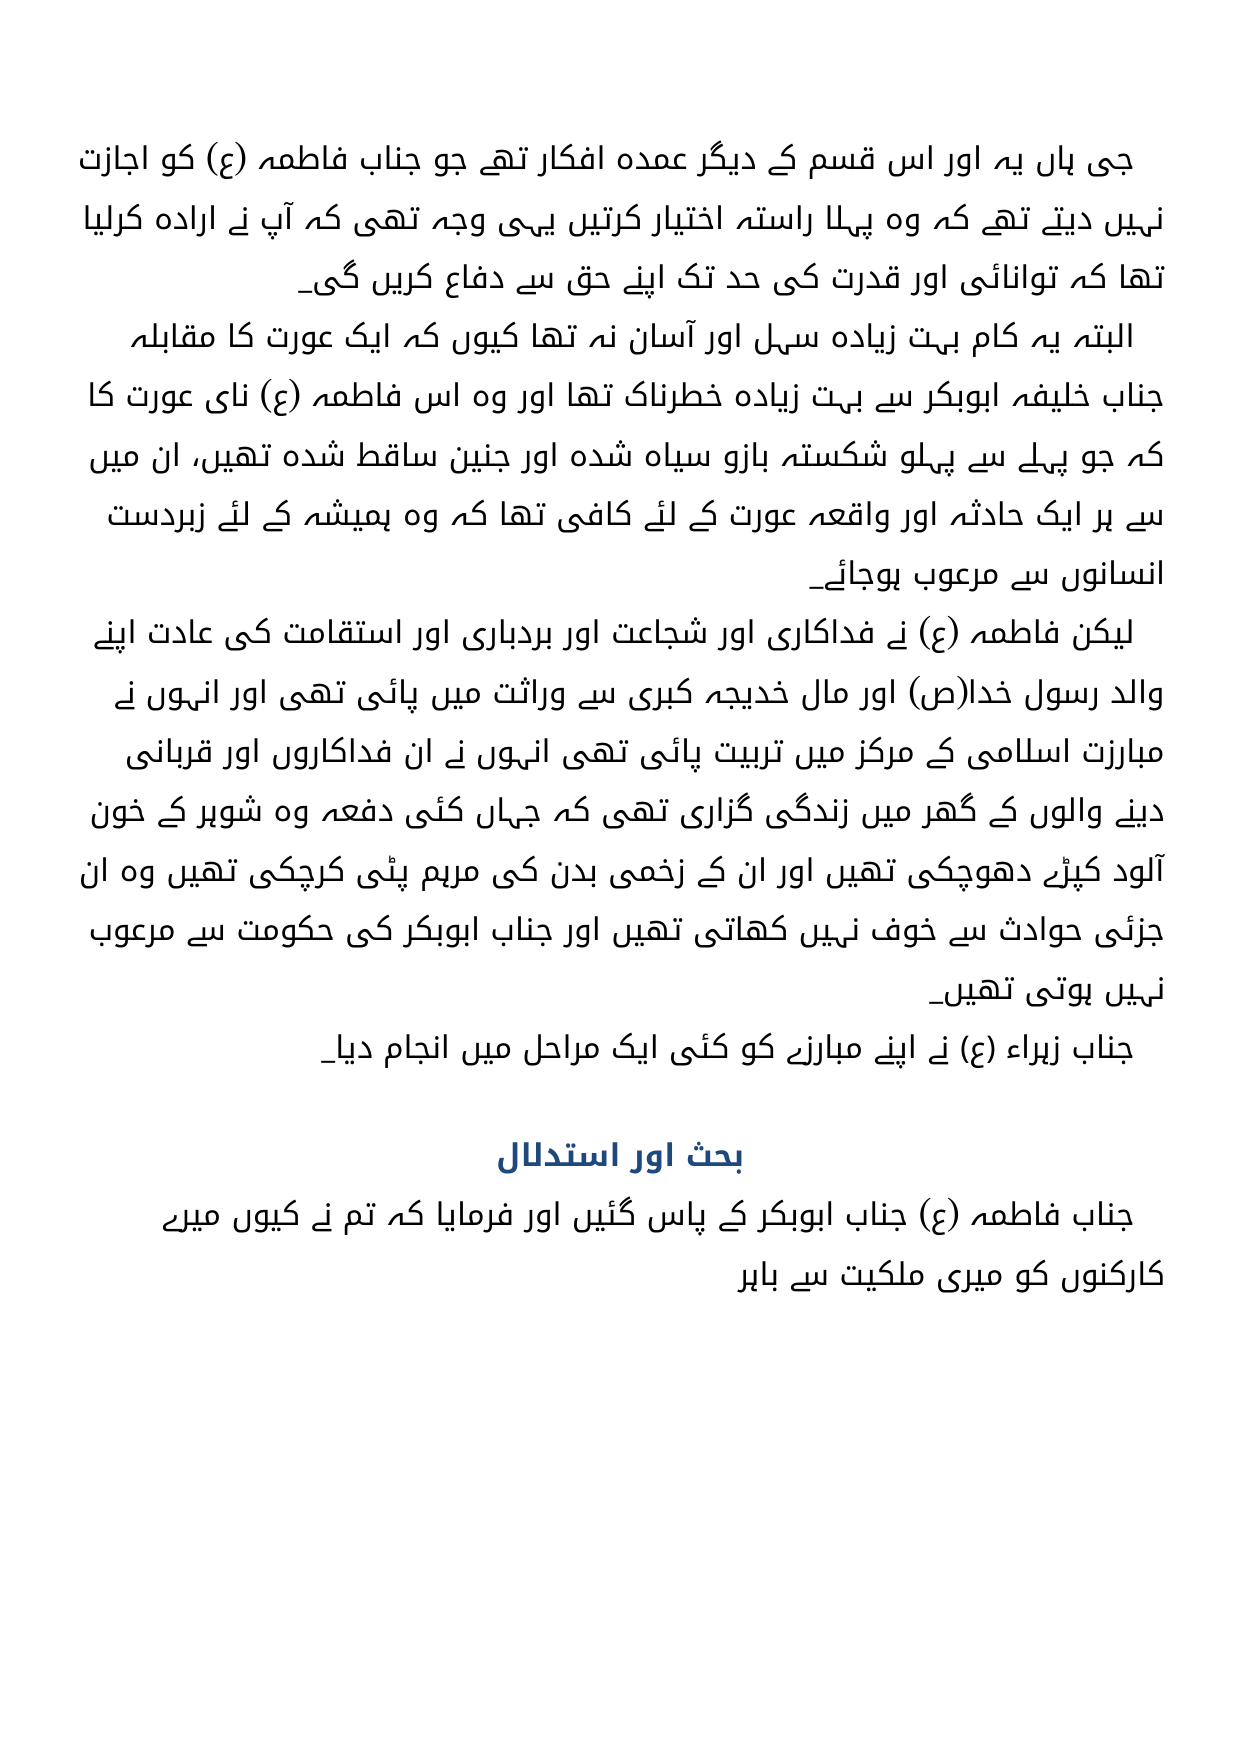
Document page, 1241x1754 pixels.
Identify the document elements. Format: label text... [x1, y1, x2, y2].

subtitle بحث اور استدلال [75, 1126, 1165, 1186]
text لیکن فاطمہ (ع) نے فداکاری اور شجاعت اور بردباری اور استقامت کی عادت اپنے والد رسول خدا(ص) اور مال خدیجہ کبری سے وراثت میں پائی تھی اور انہوں نے مبارزت اسلامی کے مرکز میں تربیت پائی تھی انہوں نے ان فداکاروں اور قربانی دینے والوں کے گھر میں زندگی گزاری تھی کہ جہاں کئی دفعہ وہ شوہر کے خون آلود کپڑے دھوچکی تھیں اور ان کے زخمی بدن کی مرہم پٹی کرچکی تھیں وہ ان جزئی حوادث سے خوف نہیں کھاتی تھیں اور جناب ابوبکر کی حکومت سے مرعوب نہیں ہوتی تھیں_ [75, 604, 1165, 1019]
text جناب زہراء (ع) نے اپنے مبارزے کو کئی ایک مراحل میں انجام دیا_ [75, 1019, 1165, 1078]
text جی ہاں یہ اور اس قسم کے دیگر عمدہ افکار تھے جو جناب فاطمہ (ع) کو اجازت نہیں دیتے تھے کہ وہ پہلا راستہ اختیار کرتیں یہی وجہ تھی کہ آپ نے ارادہ کرلیا تھا کہ توانائی اور قدرت کی حد تک اپنے حق سے دفاع کریں گی_ [75, 130, 1165, 307]
text البتہ یہ کام بہت زیادہ سہل اور آسان نہ تھا کیوں کہ ایک عورت کا مقابلہ جناب خلیفہ ابوبکر سے بہت زیادہ خطرناک تھا اور وہ اس فاطمہ (ع) نای عورت کا کہ جو پہلے سے پہلو شکستہ بازو سیاہ شدہ اور جنین ساقط شدہ تھیں، ان میں سے ہر ایک حادثہ اور واقعہ عورت کے لئے کافی تھا کہ وہ ہمیشہ کے لئے زبردست انسانوں سے مرعوب ہوجائے_ [75, 307, 1165, 604]
text جناب فاطمہ (ع) جناب ابوبکر کے پاس گئیں اور فرمایا کہ تم نے کیوں میرے کارکنوں کو میری ملکیت سے باہر [75, 1186, 1165, 1304]
